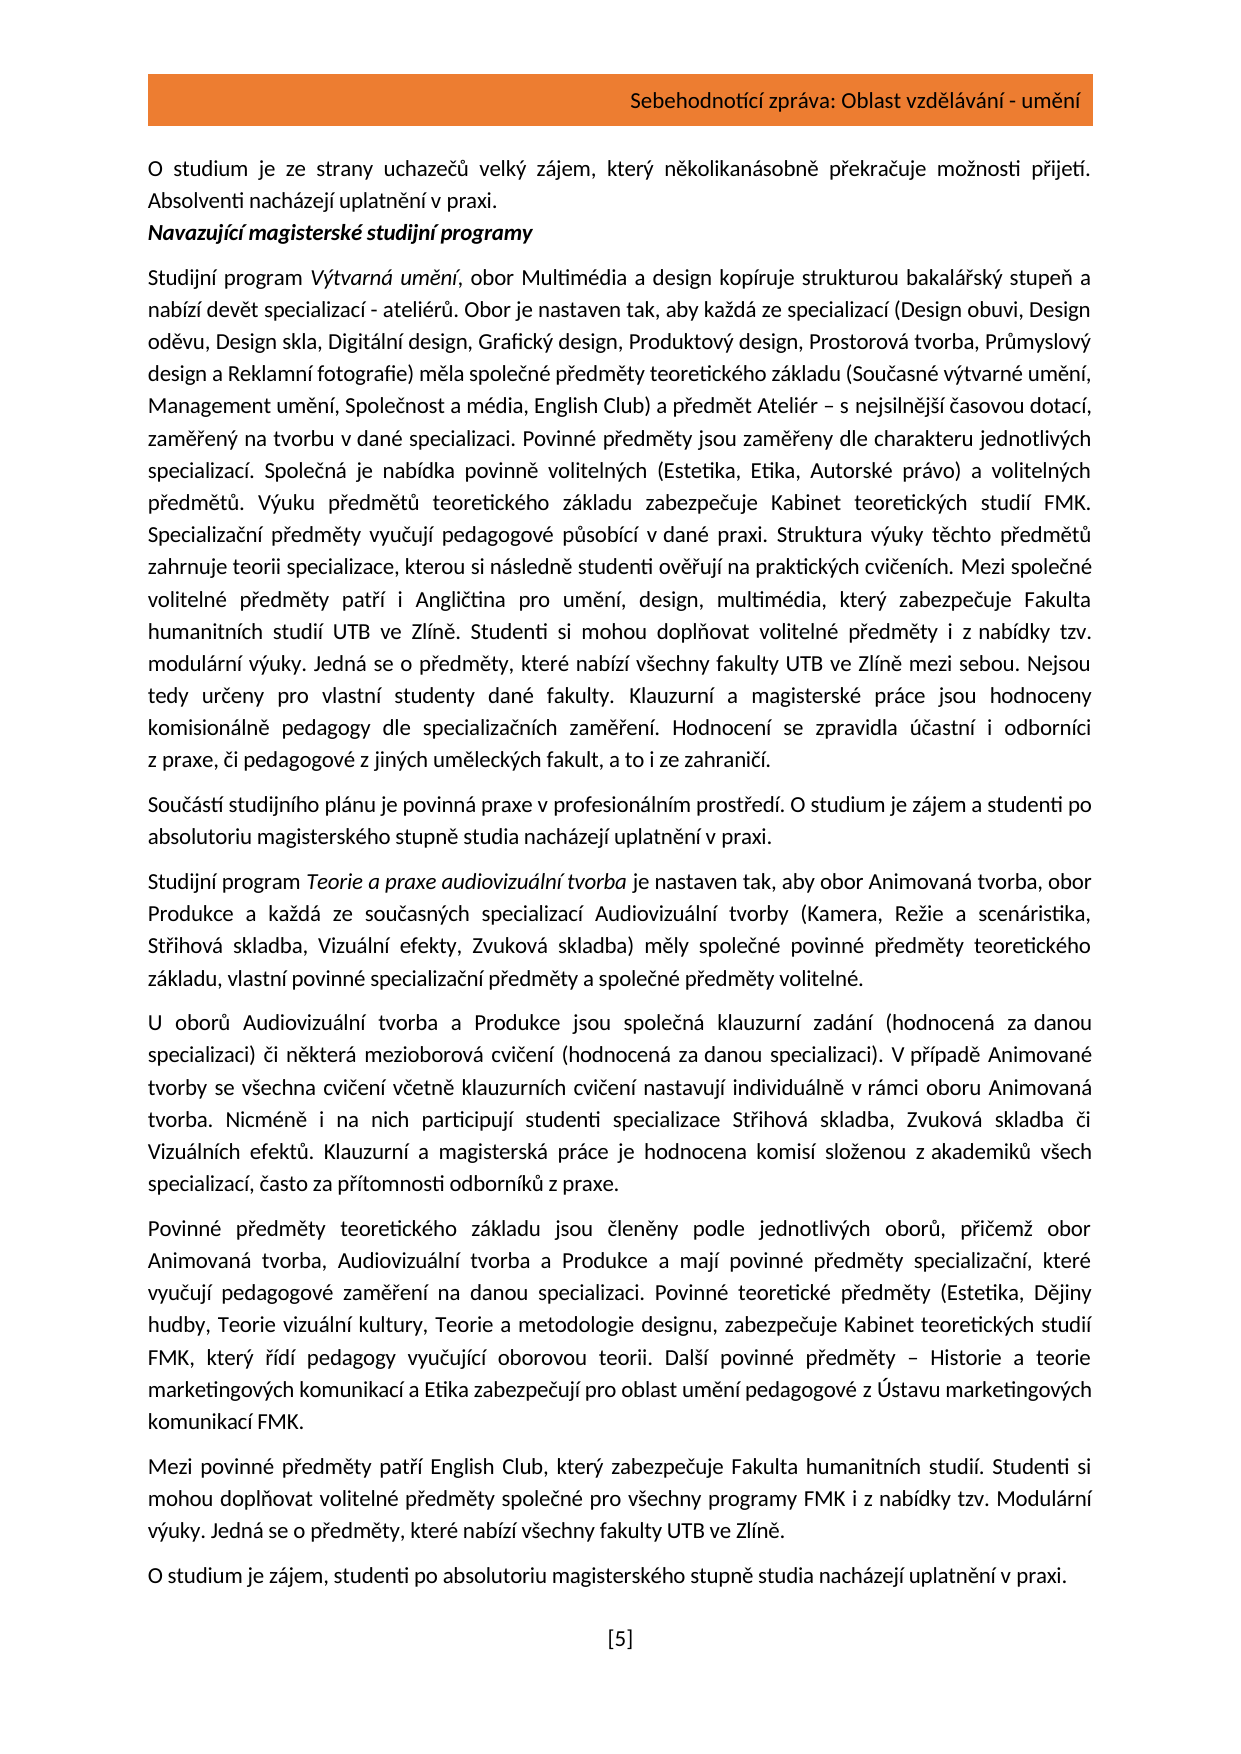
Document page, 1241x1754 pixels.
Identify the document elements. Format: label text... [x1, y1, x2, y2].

text Navazující magisterské studijní programy [148, 218, 1093, 246]
text Studijní program Teorie a praxe audiovizuální tvorba je nastaven tak, aby obor Animovaná tvorba, obor Produkce a každá ze současných specializací Audiovizuální tvorby (Kamera, Režie a scenáristika, Střihová skladba, Vizuální efekty, Zvuková skladba) měly společné povinné předměty teoretického základu, vlastní povinné specializační předměty a společné předměty volitelné. [148, 867, 1092, 992]
text Studijní program Výtvarná umění, obor Multimédia a design kopíruje strukturou bakalářský stupeň a nabízí devět specializací - ateliérů. Obor je nastaven tak, aby každá ze specializací (Design obuvi, Design oděvu, Design skla, Digitální design, Grafický design, Produktový design, Prostorová tvorba, Průmyslový design a Reklamní fotografie) měla společné předměty teoretického základu (Současné výtvarné umění, Management umění, Společnost a média, English Club) a předmět Ateliér – s nejsilnější časovou dotací, zaměřený na tvorbu v dané specializaci. Povinné předměty jsou zaměřeny dle charakteru jednotlivých specializací. Společná je nabídka povinně volitelných (Estetika, Etika, Autorské právo) a volitelných předmětů. Výuku předmětů teoretického základu zabezpečuje Kabinet teoretických studií FMK. Specializační předměty vyučují pedagogové působící v dané praxi. Struktura výuky těchto předmětů zahrnuje teorii specializace, kterou si následně studenti ověřují na praktických cvičeních. Mezi společné volitelné předměty patří i Angličtina pro umění, design, multimédia, který zabezpečuje Fakulta humanitních studií UTB ve Zlíně. Studenti si mohou doplňovat volitelné předměty i z nabídky tzv. modulární výuky. Jedná se o předměty, které nabízí všechny fakulty UTB ve Zlíně mezi sebou. Nejsou tedy určeny pro vlastní studenty dané fakulty. Klauzurní a magisterské práce jsou hodnoceny komisionálně pedagogy dle specializačních zaměření. Hodnocení se zpravidla účastní i odborníci z praxe, či pedagogové z jiných uměleckých fakult, a to i ze zahraničí. [148, 263, 1092, 774]
text Součástí studijního plánu je povinná praxe v profesionálním prostředí. O studium je zájem a studenti po absolutoriu magisterského stupně studia nacházejí uplatnění v praxi. [148, 790, 1092, 851]
text O studium je ze strany uchazečů velký zájem, který několikanásobně překračuje možnosti přijetí. Absolventi nacházejí uplatnění v praxi. [148, 154, 1092, 214]
text U oborů Audiovizuální tvorba a Produkce jsou společná klauzurní zadání (hodnocená za danou specializaci) či některá mezioborová cvičení (hodnocená za danou specializaci). V případě Animované tvorby se všechna cvičení včetně klauzurních cvičení nastavují individuálně v rámci oboru Animovaná tvorba. Nicméně i na nich participují studenti specializace Střihová skladba, Zvuková skladba či Vizuálních efektů. Klauzurní a magisterská práce je hodnocena komisí složenou z akademiků všech specializací, často za přítomnosti odborníků z praxe. [148, 1008, 1092, 1197]
text Mezi povinné předměty patří English Club, který zabezpečuje Fakulta humanitních studií. Studenti si mohou doplňovat volitelné předměty společné pro všechny programy FMK i z nabídky tzv. Modulární výuky. Jedná se o předměty, které nabízí všechny fakulty UTB ve Zlíně. [148, 1452, 1092, 1544]
text Povinné předměty teoretického základu jsou členěny podle jednotlivých oborů, přičemž obor Animovaná tvorba, Audiovizuální tvorba a Produkce a mají povinné předměty specializační, které vyučují pedagogové zaměření na danou specializaci. Povinné teoretické předměty (Estetika, Dějiny hudby, Teorie vizuální kultury, Teorie a metodologie designu, zabezpečuje Kabinet teoretických studií FMK, který řídí pedagogy vyučující oborovou teorii. Další povinné předměty – Historie a teorie marketingových komunikací a Etika zabezpečují pro oblast umění pedagogové z Ústavu marketingových komunikací FMK. [148, 1214, 1092, 1435]
text O studium je zájem, studenti po absolutoriu magisterského stupně studia nacházejí uplatnění v praxi. [148, 1561, 1092, 1589]
